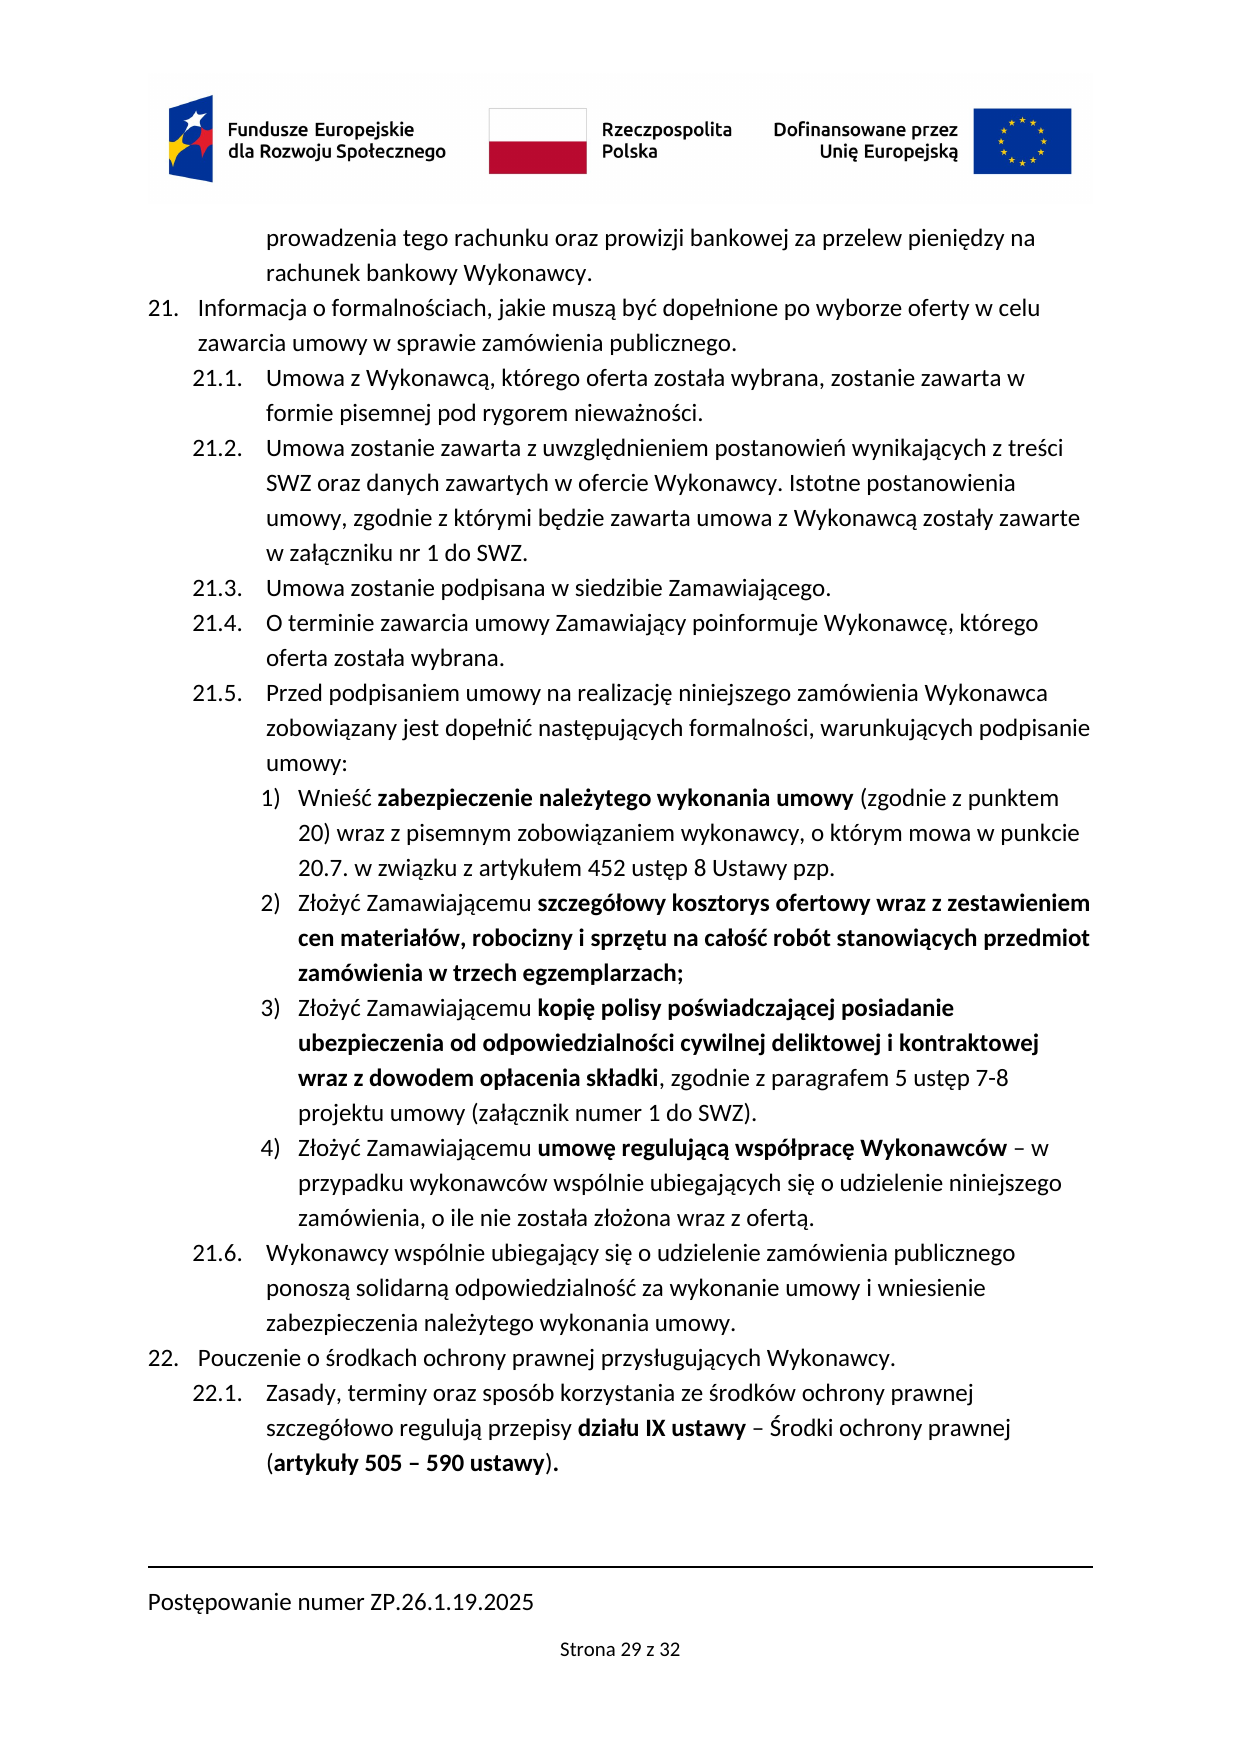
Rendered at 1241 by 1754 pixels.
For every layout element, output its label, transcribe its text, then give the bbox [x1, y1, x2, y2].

list Wnieść zabezpieczenie należytego wykonania umowy (zgodnie z punktem 20) wraz z pisemnym zobowiązaniem wykonawcy, o którym mowa w punkcie 20.7. w związku z artykułem 452 ustęp 8 Ustawy pzp. [260, 782, 1093, 883]
subtitle Pouczenie o środkach ochrony prawnej przysługujących Wykonawcy. [148, 1342, 1093, 1373]
list Umowa zostanie zawarta z uwzględnieniem postanowień wynikających z treści SWZ oraz danych zawartych w ofercie Wykonawcy. Istotne postanowienia umowy, zgodnie z którymi będzie zawarta umowa z Wykonawcą zostały zawarte w załączniku nr 1 do SWZ. [192, 432, 1093, 568]
list Zasady, terminy oraz sposób korzystania ze środków ochrony prawnej szczegółowo regulują przepisy działu IX ustawy – Środki ochrony prawnej (artykuły 505 – 590 ustawy). [192, 1377, 1093, 1478]
list Wykonawcy wspólnie ubiegający się o udzielenie zamówienia publicznego ponoszą solidarną odpowiedzialność za wykonanie umowy i wniesienie zabezpieczenia należytego wykonania umowy. [192, 1237, 1093, 1338]
list Złożyć Zamawiającemu umowę regulującą współpracę Wykonawców – w przypadku wykonawców wspólnie ubiegających się o udzielenie niniejszego zamówienia, o ile nie została złożona wraz z ofertą. [260, 1132, 1093, 1233]
list Złożyć Zamawiającemu szczegółowy kosztorys ofertowy wraz z zestawieniem cen materiałów, robocizny i sprzętu na całość robót stanowiących przedmiot zamówienia w trzech egzemplarzach; [260, 887, 1093, 988]
subtitle Informacja o formalnościach, jakie muszą być dopełnione po wyborze oferty w celu zawarcia umowy w sprawie zamówienia publicznego. [148, 292, 1093, 358]
list O terminie zawarcia umowy Zamawiający poinformuje Wykonawcę, którego oferta została wybrana. [192, 607, 1093, 673]
picture [147, 73, 1093, 204]
list Umowa zostanie podpisana w siedzibie Zamawiającego. [192, 572, 1093, 603]
list Przed podpisaniem umowy na realizację niniejszego zamówienia Wykonawca zobowiązany jest dopełnić następujących formalności, warunkujących podpisanie umowy: [192, 677, 1093, 778]
list Umowa z Wykonawcą, którego oferta została wybrana, zostanie zawarta w formie pisemnej pod rygorem nieważności. [192, 362, 1093, 428]
list Złożyć Zamawiającemu kopię polisy poświadczającej posiadanie ubezpieczenia od odpowiedzialności cywilnej deliktowej i kontraktowej wraz z dowodem opłacenia składki, zgodnie z paragrafem 5 ustęp 7-8 projektu umowy (załącznik numer 1 do SWZ). [260, 992, 1093, 1128]
